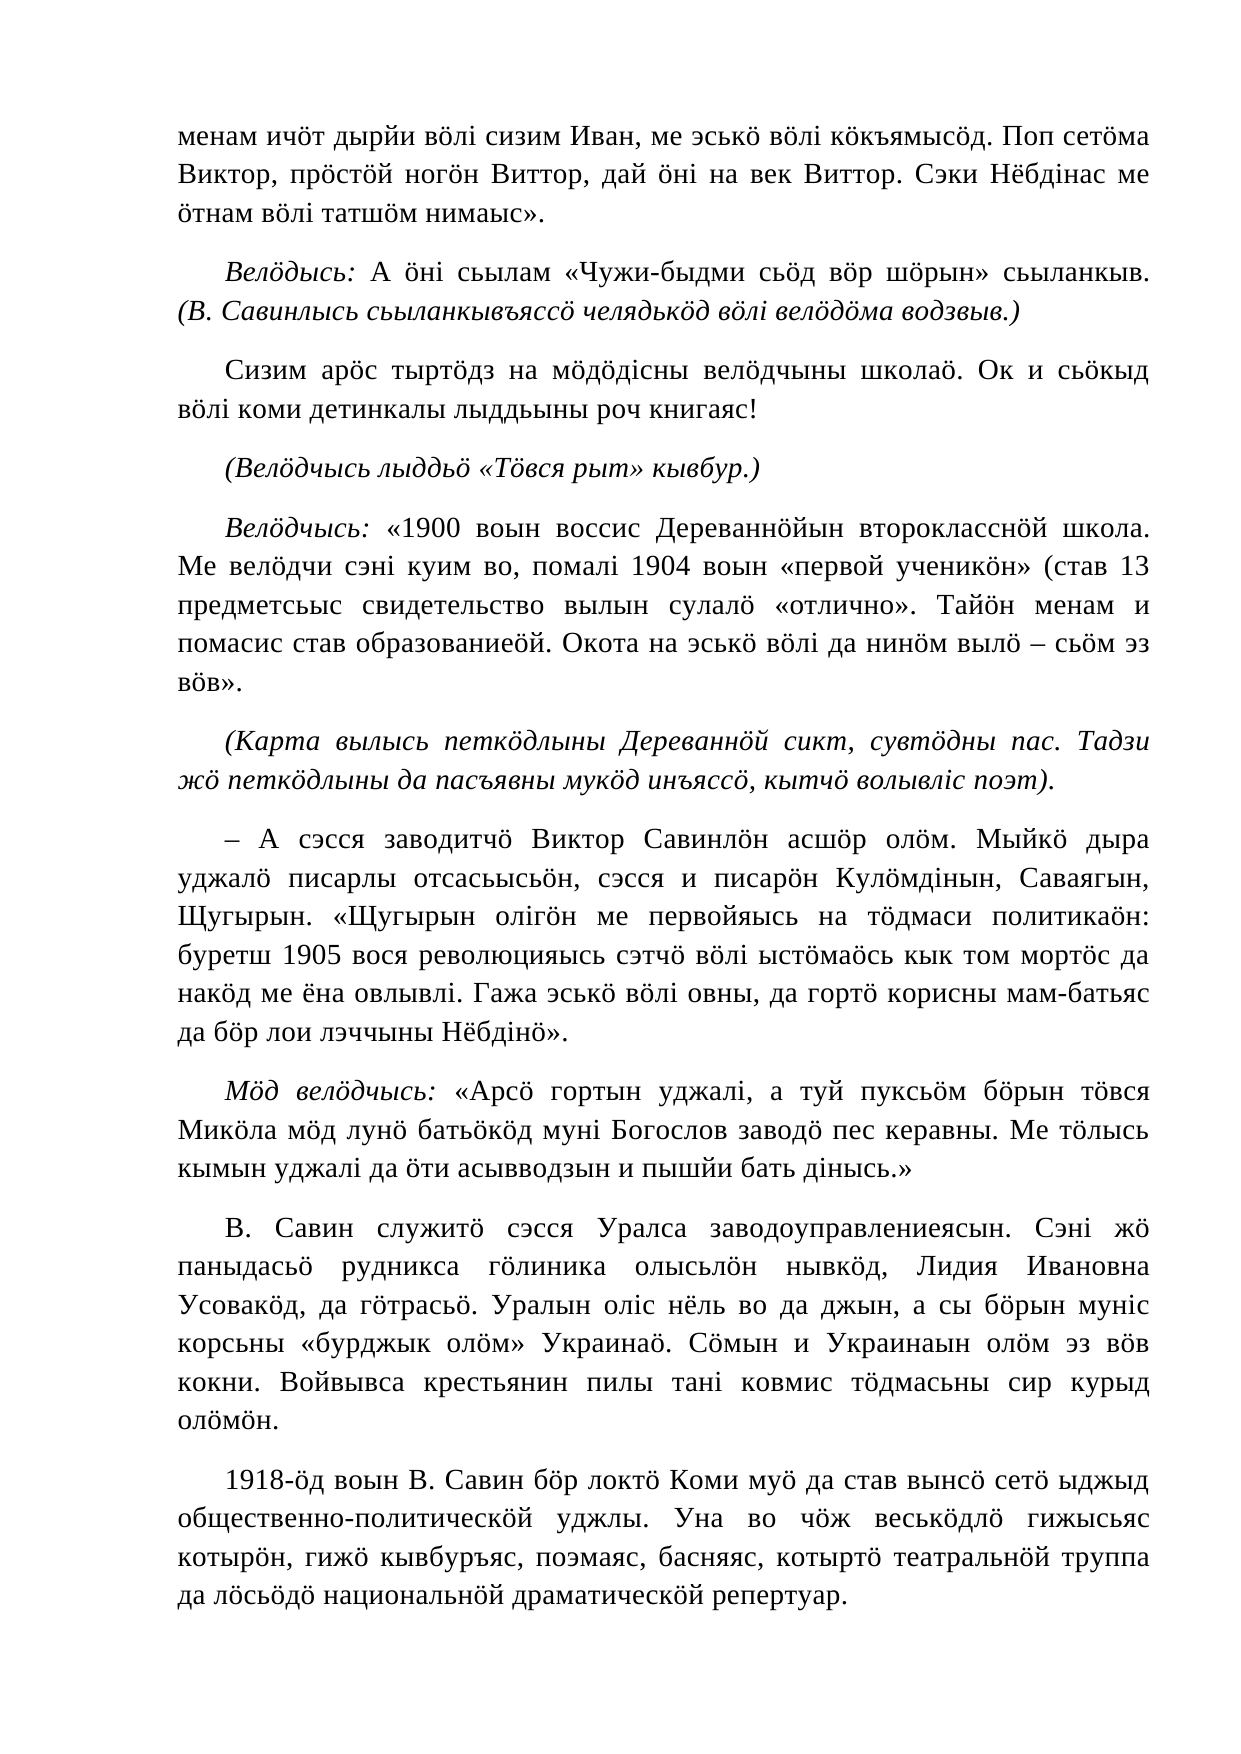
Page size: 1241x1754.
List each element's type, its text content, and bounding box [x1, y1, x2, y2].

text – А сэсся заводитчö Виктор Савинлöн асшöр олöм. Мыйкö дыра уджалö писарлы отсасьысьöн, сэсся и писарöн Кулöмдiнын, Саваягын, Щугырын. «Щугырын олiгöн ме первойяысь на тöдмаси политикаöн: буретш 1905 вося революцияысь сэтчö вöлi ыстöмаöсь кык том мортöс да накöд ме ёна овлывлi. Гажа эськö вöлi овны, да гортö корисны мам-батьяс да бöр лои лэччыны Нёбдiнö». [177, 821, 1152, 1047]
text (Велöдчысь лыддьö «Тöвся рыт» кывбур.) [177, 450, 1152, 484]
text Велöдысь: А öнi сьылам «Чужи-быдми сьöд вöр шöрын» сьыланкыв. (В. Савинлысь сьыланкывъяссö челядькöд вöлi велöдöма водзвыв.) [177, 254, 1152, 327]
text Сизим арöс тыртöдз на мöдöдiсны велöдчыны школаö. Ок и сьöкыд вöлi коми детинкалы лыддьыны роч книгаяс! [177, 352, 1152, 424]
text (Карта вылысь петкöдлыны Дереваннöй сикт, сувтöдны пас. Тадзи жö петкöдлыны да пасъявны мукöд инъяссö, кытчö волывлiс поэт). [177, 723, 1152, 795]
text В. Савин служитö сэсся Уралса заводоуправлениеясын. Сэнi жö паныдасьö рудникса гöлиника олысьлöн нывкöд, Лидия Ивановна Усовакöд, да гöтрасьö. Уралын олiс нёль во да джын, а сы бöрын мунiс корсьны «бурджык олöм» Украинаö. Сöмын и Украинаын олöм эз вöв кокни. Войвывса крестьянин пилы танi ковмис тöдмасьны сир курыд олöмöн. [177, 1210, 1152, 1436]
text Мöд велöдчысь: «Арсö гортын уджалi, а туй пуксьöм бöрын тöвся Микöла мöд лунö батьöкöд мунi Богослов заводö пес керавны. Ме тöлысь кымын уджалi да öти асывводзын и пышйи бать дiнысь.» [177, 1073, 1152, 1184]
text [177, 118, 1152, 229]
text 1918-öд воын В. Савин бöр локтö Коми муö да став вынсö сетö ыджыд общественно-политическöй уджлы. Уна во чöж веськöдлö гижысьяс котырöн, гижö кывбуръяс, поэмаяс, басняяс, котыртö театральнöй труппа да лöсьöдö национальнöй драматическöй репертуар. [177, 1462, 1152, 1611]
text Велöдчысь: «1900 воын воссис Дереваннöйын второкласснöй школа. Ме велöдчи сэнi куим во, помалi 1904 воын «первой ученикöн» (став 13 предметсьыс свидетельство вылын сулалö «отлично». Тайöн менам и помасис став образованиеöй. Окота на эськö вöлi да нинöм вылö – сьöм эз вöв». [177, 510, 1152, 697]
